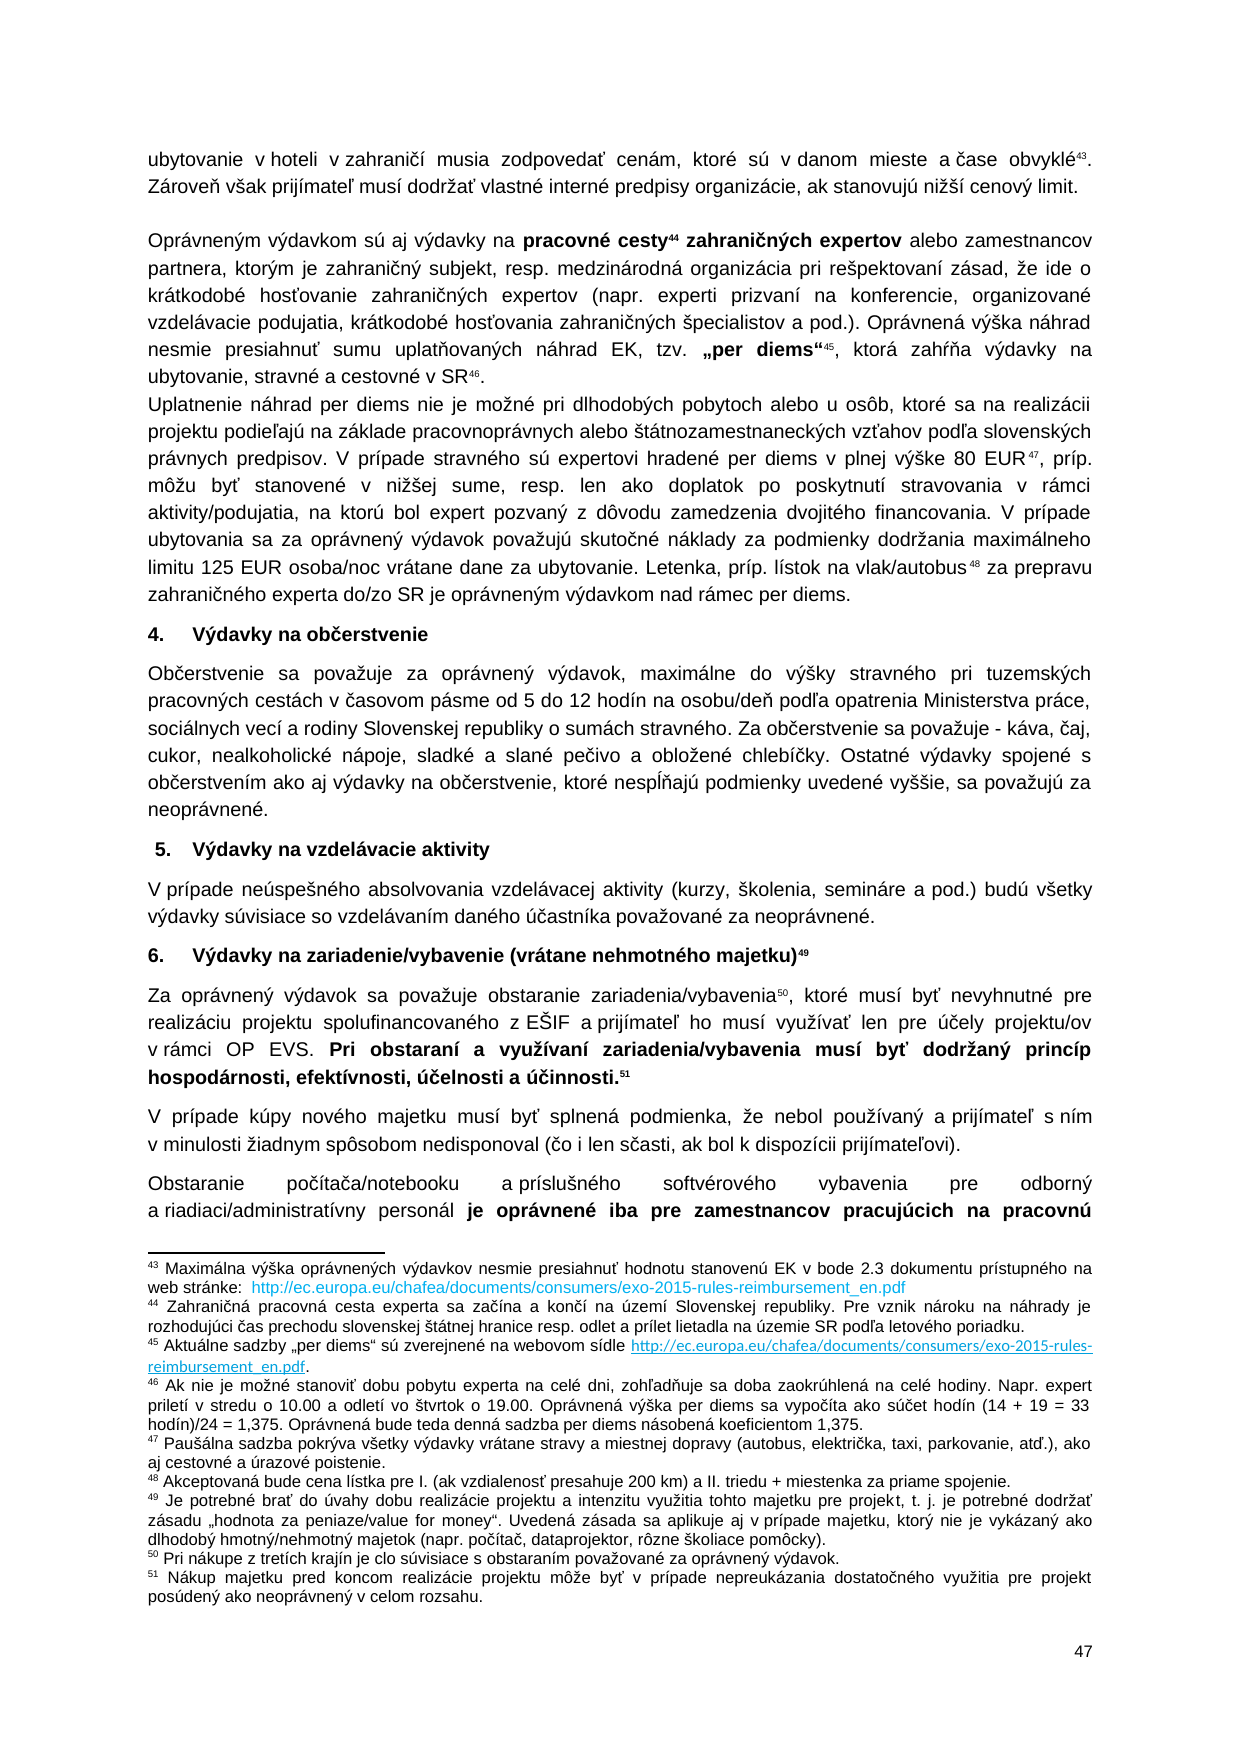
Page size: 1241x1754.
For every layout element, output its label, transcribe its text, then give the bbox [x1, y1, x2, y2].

list Občerstvenie sa považuje za oprávnený výdavok, maximálne do výšky stravného pri tuzemských pracovných cestách v časovom pásme od 5 do 12 hodín na osobu/deň podľa opatrenia Ministerstva práce, sociálnych vecí a rodiny Slovenskej republiky o sumách stravného. Za občerstvenie sa považuje - káva, čaj, cukor, nealkoholické nápoje, sladké a slané pečivo a obložené chlebíčky. Ostatné výdavky spojené s občerstvením ako aj výdavky na občerstvenie, ktoré nespĺňajú podmienky uvedené vyššie, sa považujú za neoprávnené. [148, 662, 1092, 821]
text Uplatnenie náhrad per diems nie je možné pri dlhodobých pobytoch alebo u osôb, ktoré sa na realizácii projektu podieľajú na základe pracovnoprávnych alebo štátnozamestnaneckých vzťahov podľa slovenských právnych predpisov. V prípade stravného sú expertovi hradené per diems v plnej výške 80 EUR, príp. môžu byť stanovené v nižšej sume, resp. len ako doplatok po poskytnutí stravovania v rámci aktivity/podujatia, na ktorú bol expert pozvaný z dôvodu zamedzenia dvojitého financovania. V prípade ubytovania sa za oprávnený výdavok považujú skutočné náklady za podmienky dodržania maximálneho limitu 125 EUR osoba/noc vrátane dane za ubytovanie. Letenka, príp. lístok na vlak/autobus za prepravu zahraničného experta do/zo SR je oprávneným výdavkom nad rámec per diems. [148, 392, 1092, 605]
list Za oprávnený výdavok sa považuje obstaranie zariadenia/vybavenia, ktoré musí byť nevyhnutné pre realizáciu projektu spolufinancovaného z EŠIF a prijímateľ ho musí využívať len pre účely projektu/ov v rámci OP EVS. Pri obstaraní a využívaní zariadenia/vybavenia musí byť dodržaný princíp hospodárnosti, efektívnosti, účelnosti a účinnosti. [148, 984, 1092, 1088]
text V prípade kúpy nového majetku musí byť splnená podmienka, že nebol používaný a prijímateľ s ním v minulosti žiadnym spôsobom nedisponoval (čo i len sčasti, ak bol k dispozícii prijímateľovi). [148, 1105, 1092, 1155]
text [148, 148, 1092, 198]
text Obstaranie počítača/notebooku a príslušného softvérového vybavenia pre odborný a riadiaci/administratívny personál je oprávnené iba pre zamestnancov pracujúcich na pracovnú zmluvu/služobnú zmluvu na plný pracovný úväzok 100 % činností na projekte/och v rámci OP EVS pri tých pracovných pozíciách, ktoré sú plánované v projekte na prevažnú časť doby realizácie projektu, minimálne však 1 rok. [148, 1172, 1092, 1222]
list Výdavky na občerstvenie [148, 622, 1092, 645]
text V prípade neúspešného absolvovania vzdelávacej aktivity (kurzy, školenia, semináre a pod.) budú všetky výdavky súvisiace so vzdelávaním daného účastníka považované za neoprávnené. [148, 877, 1092, 927]
list Výdavky na vzdelávacie aktivity [154, 838, 1092, 860]
text Oprávneným výdavkom sú aj výdavky na pracovné cesty zahraničných expertov alebo zamestnancov partnera, ktorým je zahraničný subjekt, resp. medzinárodná organizácia pri rešpektovaní zásad, že ide o krátkodobé hosťovanie zahraničných expertov (napr. experti prizvaní na konferencie, organizované vzdelávacie podujatia, krátkodobé hosťovania zahraničných špecialistov a pod.). Oprávnená výška náhrad nesmie presiahnuť sumu uplatňovaných náhrad EK, tzv. „per diems“, ktorá zahŕňa výdavky na ubytovanie, stravné a cestovné v SR. [148, 229, 1092, 388]
list Výdavky na zariadenie/vybavenie (vrátane nehmotného majetku) [148, 944, 1092, 967]
